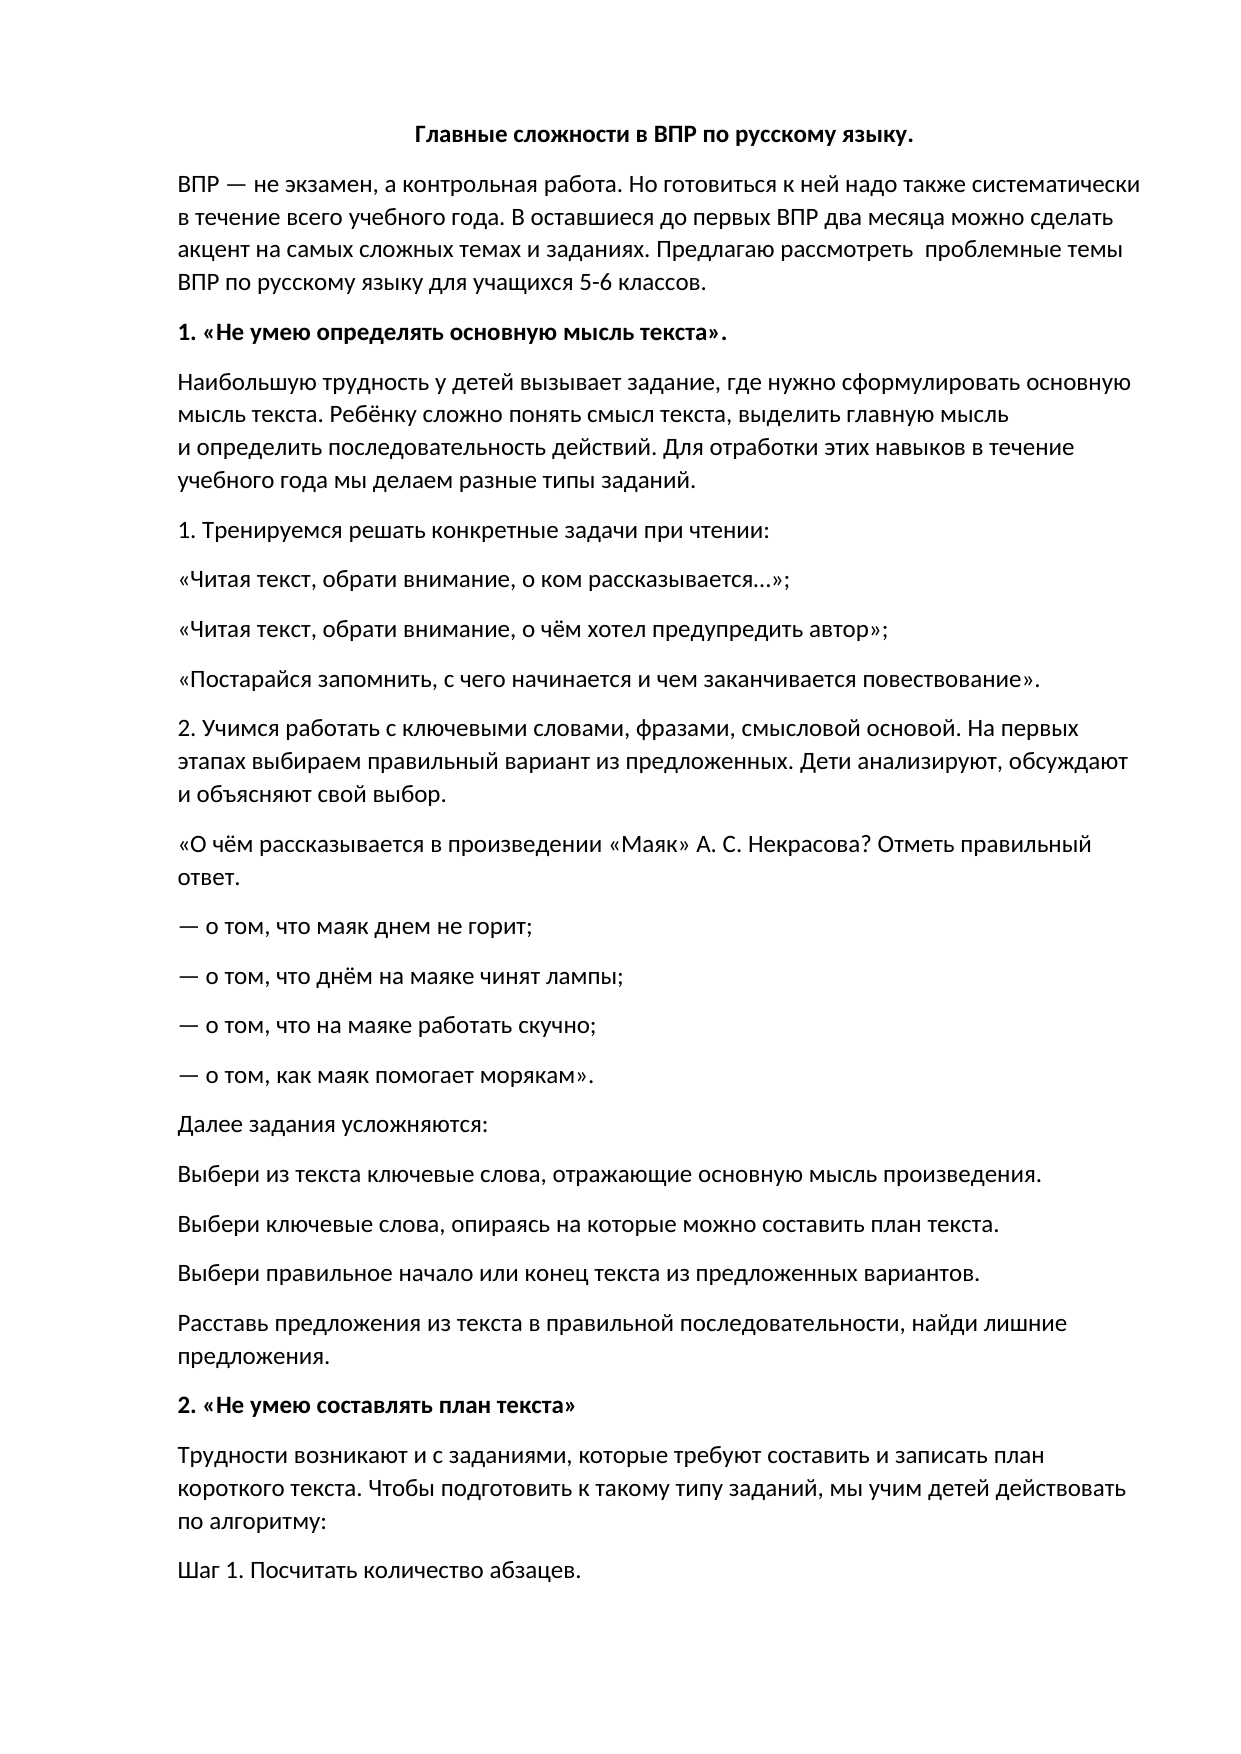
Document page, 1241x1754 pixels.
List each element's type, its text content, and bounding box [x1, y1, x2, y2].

text Трудности возникают и с заданиями, которые требуют составить и записать план короткого текста. Чтобы подготовить к такому типу заданий, мы учим детей действовать по алгоритму: [177, 1439, 1152, 1535]
text Выбери ключевые слова, опираясь на которые можно составить план текста. [177, 1208, 1152, 1238]
text Далее задания усложняются: [177, 1108, 1152, 1139]
text «Постарайся запомнить, с чего начинается и чем заканчивается повествование». [177, 663, 1152, 693]
text 1. Тренируемся решать конкретные задачи при чтении: [177, 514, 1152, 544]
text — о том, как маяк помогает морякам». [177, 1059, 1152, 1089]
text ВПР — не экзамен, а контрольная работа. Но готовиться к ней надо также систематически в течение всего учебного года. В оставшиеся до первых ВПР два месяца можно сделать акцент на самых сложных темах и заданиях. Предлагаю рассмотреть проблемные темы ВПР по русскому языку для учащихся 5-6 классов. [177, 168, 1152, 297]
text Шаг 1. Посчитать количество абзацев. [177, 1554, 1152, 1585]
text «О чём рассказывается в произведении «Маяк» А. С. Некрасова? Отметь правильный ответ. [177, 828, 1152, 891]
text «Читая текст, обрати внимание, о чём хотел предупредить автор»; [177, 613, 1152, 644]
text 1. «Не умею определять основную мысль текста». [177, 316, 1152, 347]
text 2. Учимся работать с ключевыми словами, фразами, смысловой основой. На первых этапах выбираем правильный вариант из предложенных. Дети анализируют, обсуждают и объясняют свой выбор. [177, 712, 1152, 809]
text — о том, что маяк днем не горит; [177, 910, 1152, 941]
text Главные сложности в ВПР по русскому языку. [177, 118, 1152, 149]
text Расставь предложения из текста в правильной последовательности, найди лишние предложения. [177, 1307, 1152, 1370]
text Наибольшую трудность у детей вызывает задание, где нужно сформулировать основную мысль текста. Ребёнку сложно понять смысл текста, выделить главную мысль и определить последовательность действий. Для отработки этих навыков в течение учебного года мы делаем разные типы заданий. [177, 366, 1152, 495]
text 2. «Не умею составлять план текста» [177, 1389, 1152, 1420]
text Выбери из текста ключевые слова, отражающие основную мысль произведения. [177, 1158, 1152, 1189]
text «Читая текст, обрати внимание, о ком рассказывается…»; [177, 563, 1152, 594]
text — о том, что днём на маяке чинят лампы; [177, 960, 1152, 990]
text — о том, что на маяке работать скучно; [177, 1009, 1152, 1040]
text Выбери правильное начало или конец текста из предложенных вариантов. [177, 1257, 1152, 1288]
